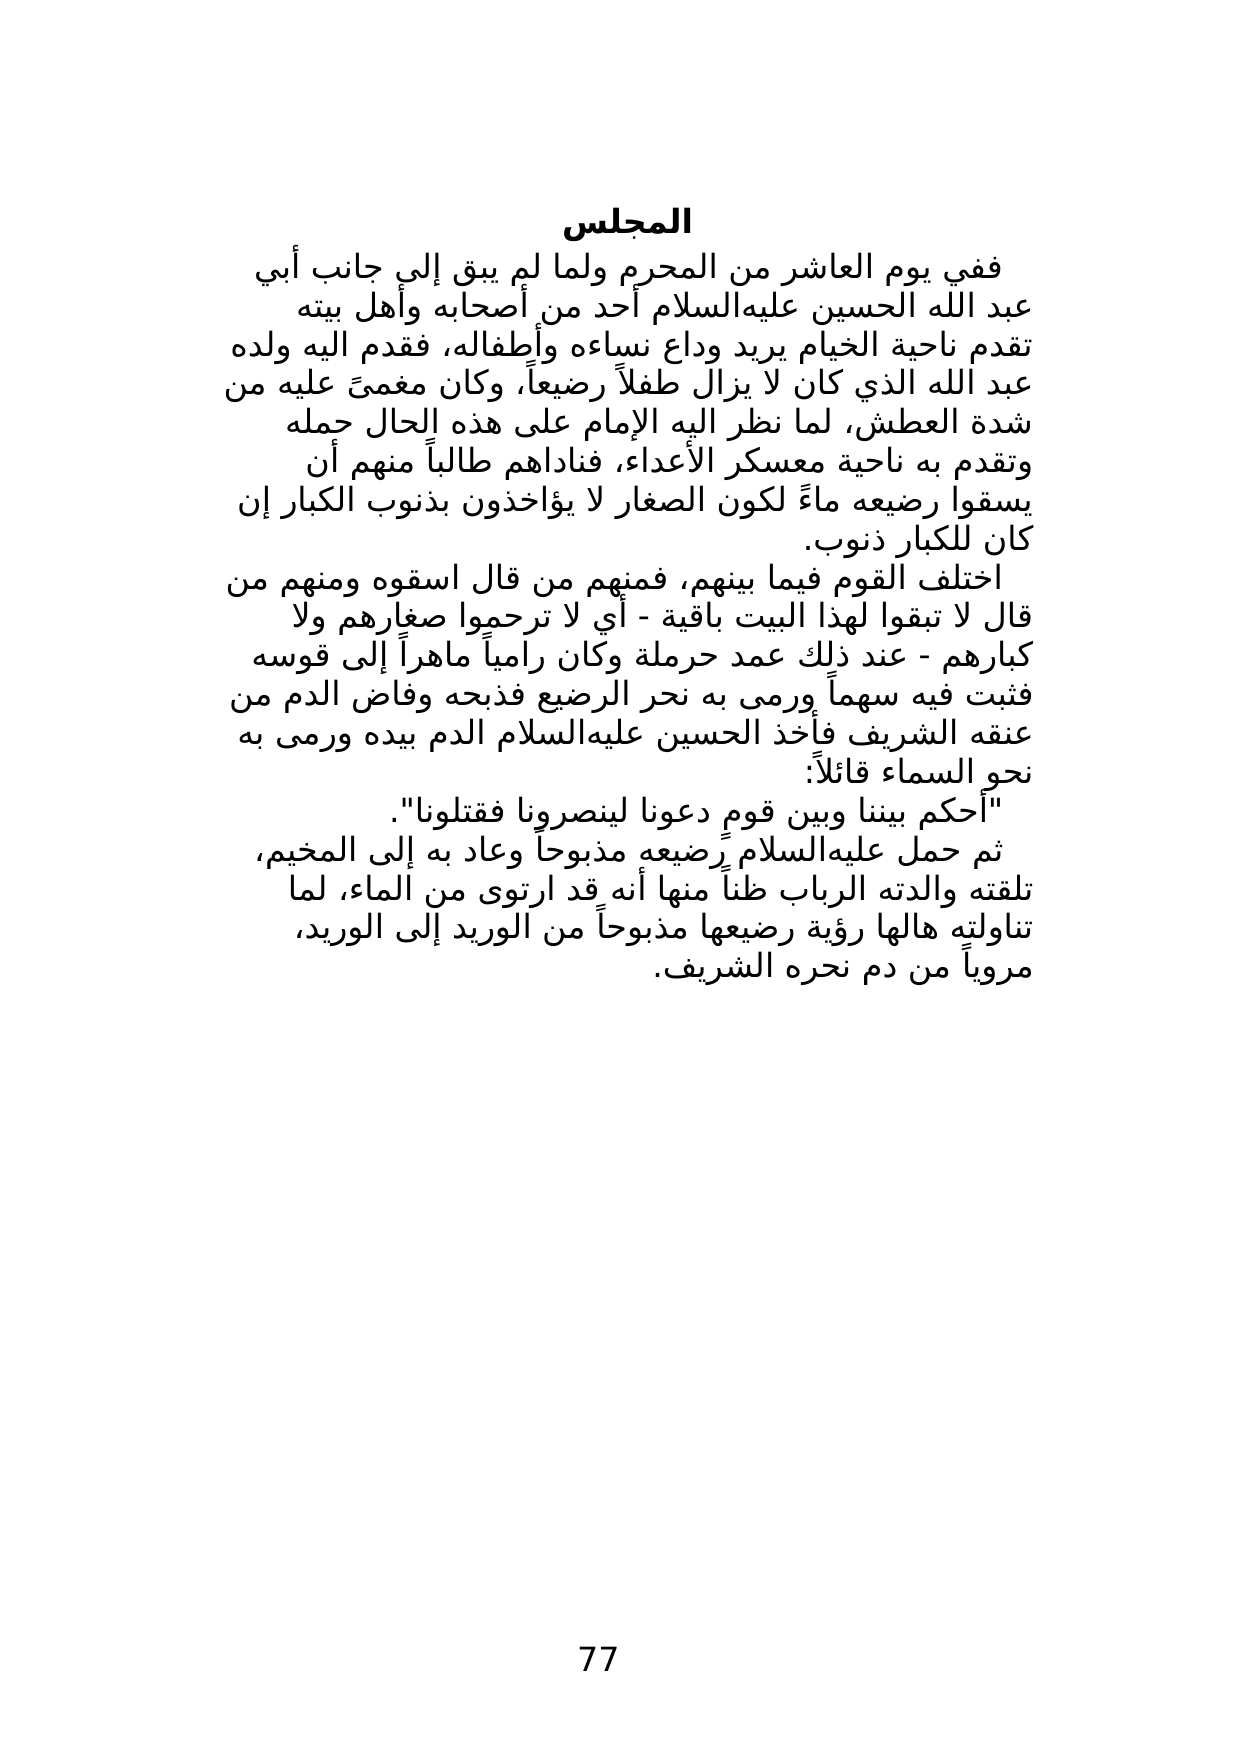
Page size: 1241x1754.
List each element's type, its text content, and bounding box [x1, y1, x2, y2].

text "أحكم بيننا وبين قومٍ دعونا لينصرونا فقتلونا". [222, 791, 1033, 830]
text اختلف القوم فيما بينهم، فمنهم من قال اسقوه ومنهم من قال لا تبقوا لهذا البيت باقية - أي لا ترحموا صغارهم ولا كبارهم - عند ذلك عمد حرملة وكان رامياً ماهراً إلى قوسه فثبت فيه سهماً ورمى به نحر الرضيع فذبحه وفاض الدم من عنقه الشريف فأخذ الحسين عليه‌السلام الدم بيده ورمى به نحو السماء قائلاً: [222, 558, 1033, 791]
text المجلس [222, 202, 1033, 241]
text ففي يوم العاشر من المحرم ولما لم يبق إلى جانب أبي عبد الله الحسين عليه‌السلام أحد من أصحابه وأهل بيته تقدم ناحية الخيام يريد وداع نساءه وأطفاله، فقدم اليه ولده عبد الله الذي كان لا يزال طفلاً رضيعاً، وكان مغمىً عليه من شدة العطش، لما نظر اليه الإمام على هذه الحال حمله وتقدم به ناحية معسكر الأعداء، فناداهم طالباً منهم أن يسقوا رضيعه ماءً لكون الصغار لا يؤاخذون بذنوب الكبار إن كان للكبار ذنوب. [222, 247, 1033, 558]
text ثم حمل عليه‌السلام رضيعه مذبوحاً وعاد به إلى المخيم، تلقته والدته الرباب ظناً منها أنه قد ارتوى من الماء، لما تناولته هالها رؤية رضيعها مذبوحاً من الوريد إلى الوريد، مروياً من دم نحره الشريف. [222, 830, 1033, 986]
